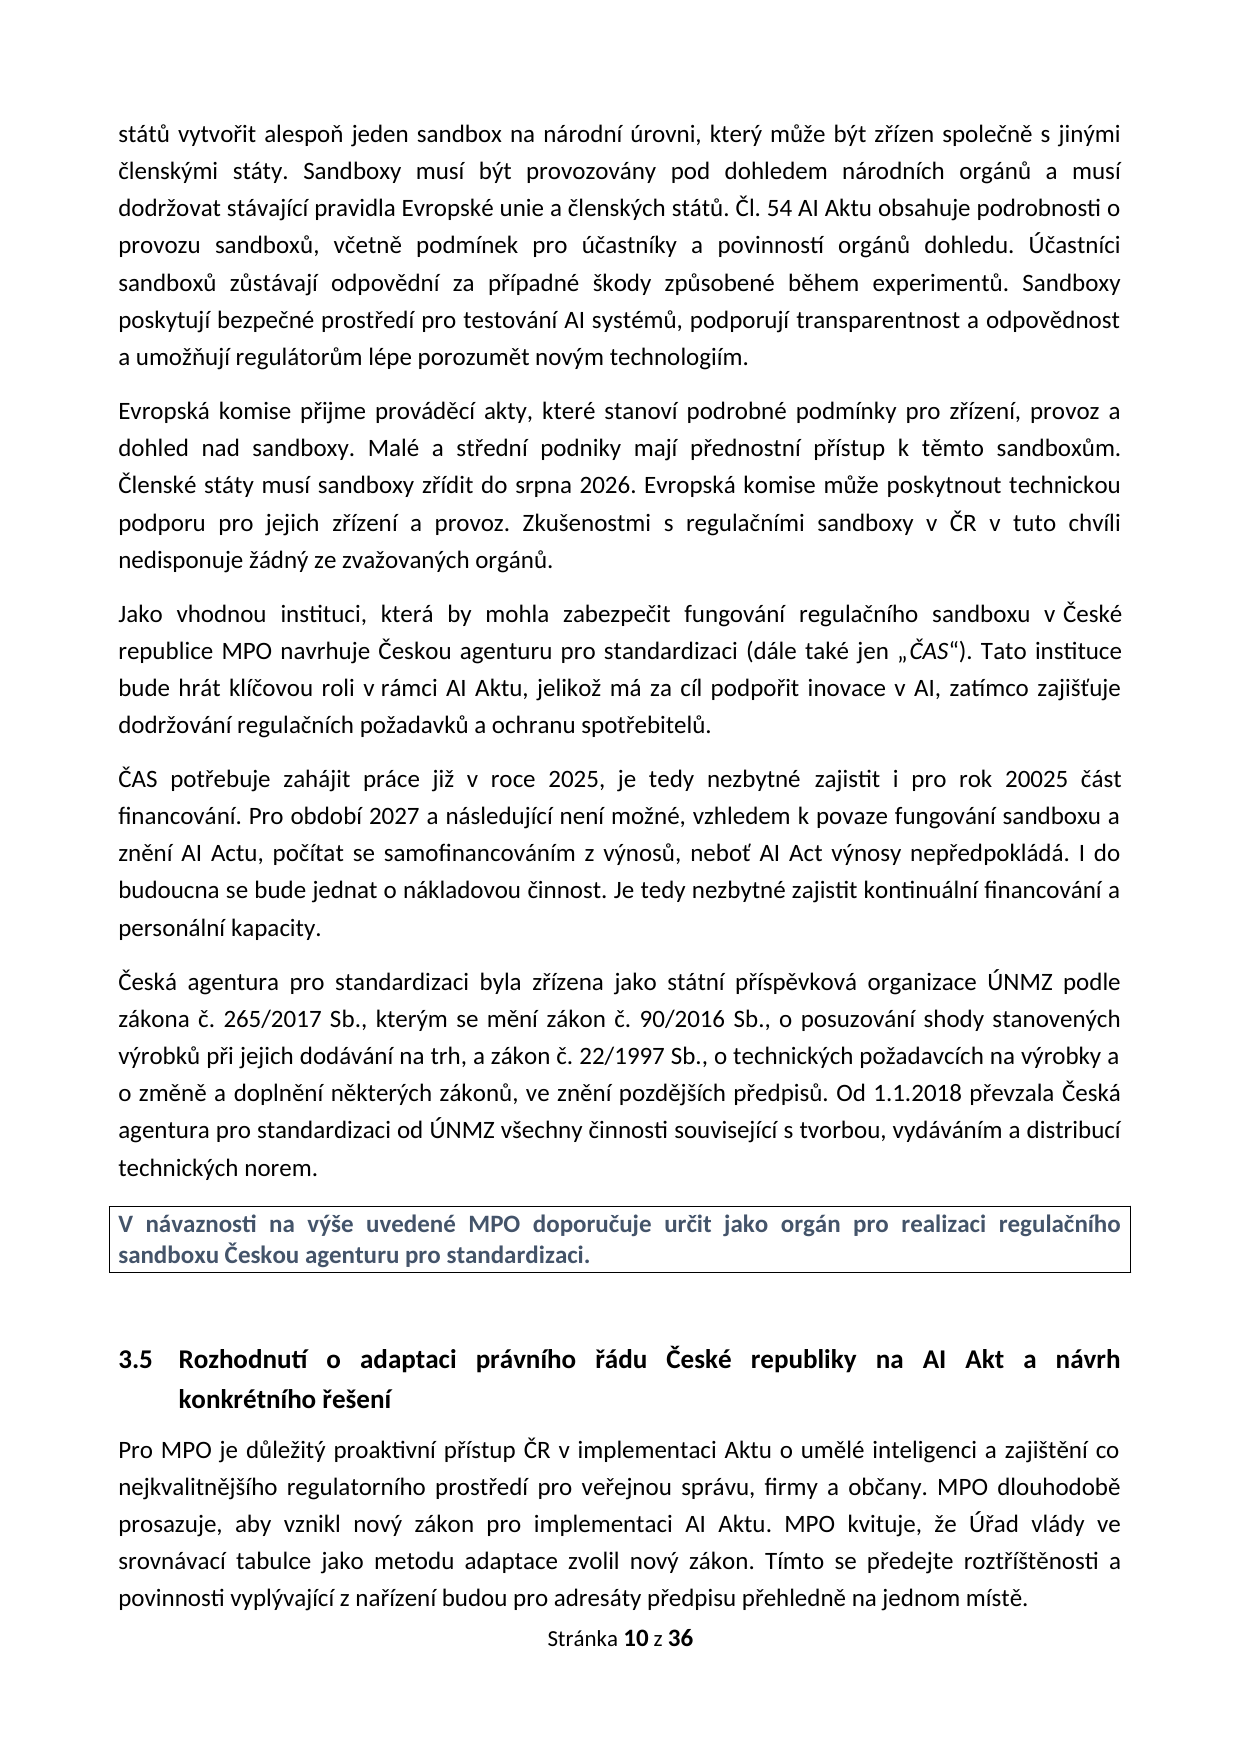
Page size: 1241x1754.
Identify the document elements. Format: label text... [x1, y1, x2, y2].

text ČAS potřebuje zahájit práce již v roce 2025, je tedy nezbytné zajistit i pro rok 20025 část financování. Pro období 2027 a následující není možné, vzhledem k povaze fungování sandboxu a znění AI Actu, počítat se samofinancováním z výnosů, neboť AI Act výnosy nepředpokládá. I do budoucna se bude jednat o nákladovou činnost. Je tedy nezbytné zajistit kontinuální financování a personální kapacity. [118, 763, 1122, 942]
text Česká agentura pro standardizaci byla zřízena jako státní příspěvková organizace ÚNMZ podle zákona č. 265/2017 Sb., kterým se mění zákon č. 90/2016 Sb., o posuzování shody stanovených výrobků při jejich dodávání na trh, a zákon č. 22/1997 Sb., o technických požadavcích na výrobky a o změně a doplnění některých zákonů, ve znění pozdějších předpisů. Od 1.1.2018 převzala Česká agentura pro standardizaci od ÚNMZ všechny činnosti související s tvorbou, vydáváním a distribucí technických norem. [118, 966, 1122, 1182]
text Pro MPO je důležitý proaktivní přístup ČR v implementaci Aktu o umělé inteligenci a zajištění co nejkvalitnějšího regulatorního prostředí pro veřejnou správu, firmy a občany. MPO dlouhodobě prosazuje, aby vznikl nový zákon pro implementaci AI Aktu. MPO kvituje, že Úřad vlády ve srovnávací tabulce jako metodu adaptace zvolil nový zákon. Tímto se předejte roztříštěnosti a povinnosti vyplývající z nařízení budou pro adresáty předpisu přehledně na jednom místě. [118, 1434, 1122, 1613]
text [118, 118, 1122, 372]
text Evropská komise přijme prováděcí akty, které stanoví podrobné podmínky pro zřízení, provoz a dohled nad sandboxy. Malé a střední podniky mají přednostní přístup k těmto sandboxům. Členské státy musí sandboxy zřídit do srpna 2026. Evropská komise může poskytnout technickou podporu pro jejich zřízení a provoz. Zkušenostmi s regulačními sandboxy v ČR v tuto chvíli nedisponuje žádný ze zvažovaných orgánů. [118, 395, 1122, 574]
text V návaznosti na výše uvedené MPO doporučuje určit jako orgán pro realizaci regulačního sandboxu Českou agenturu pro standardizaci. [110, 1207, 1130, 1272]
text Jako vhodnou instituci, která by mohla zabezpečit fungování regulačního sandboxu v České republice MPO navrhuje Českou agenturu pro standardizaci (dále také jen „ČAS“). Tato instituce bude hrát klíčovou roli v rámci AI Aktu, jelikož má za cíl podpořit inovace v AI, zatímco zajišťuje dodržování regulačních požadavků a ochranu spotřebitelů. [118, 598, 1122, 740]
subtitle Rozhodnutí o adaptaci právního řádu České republiky na AI Akt a návrh konkrétního řešení [118, 1342, 1122, 1415]
